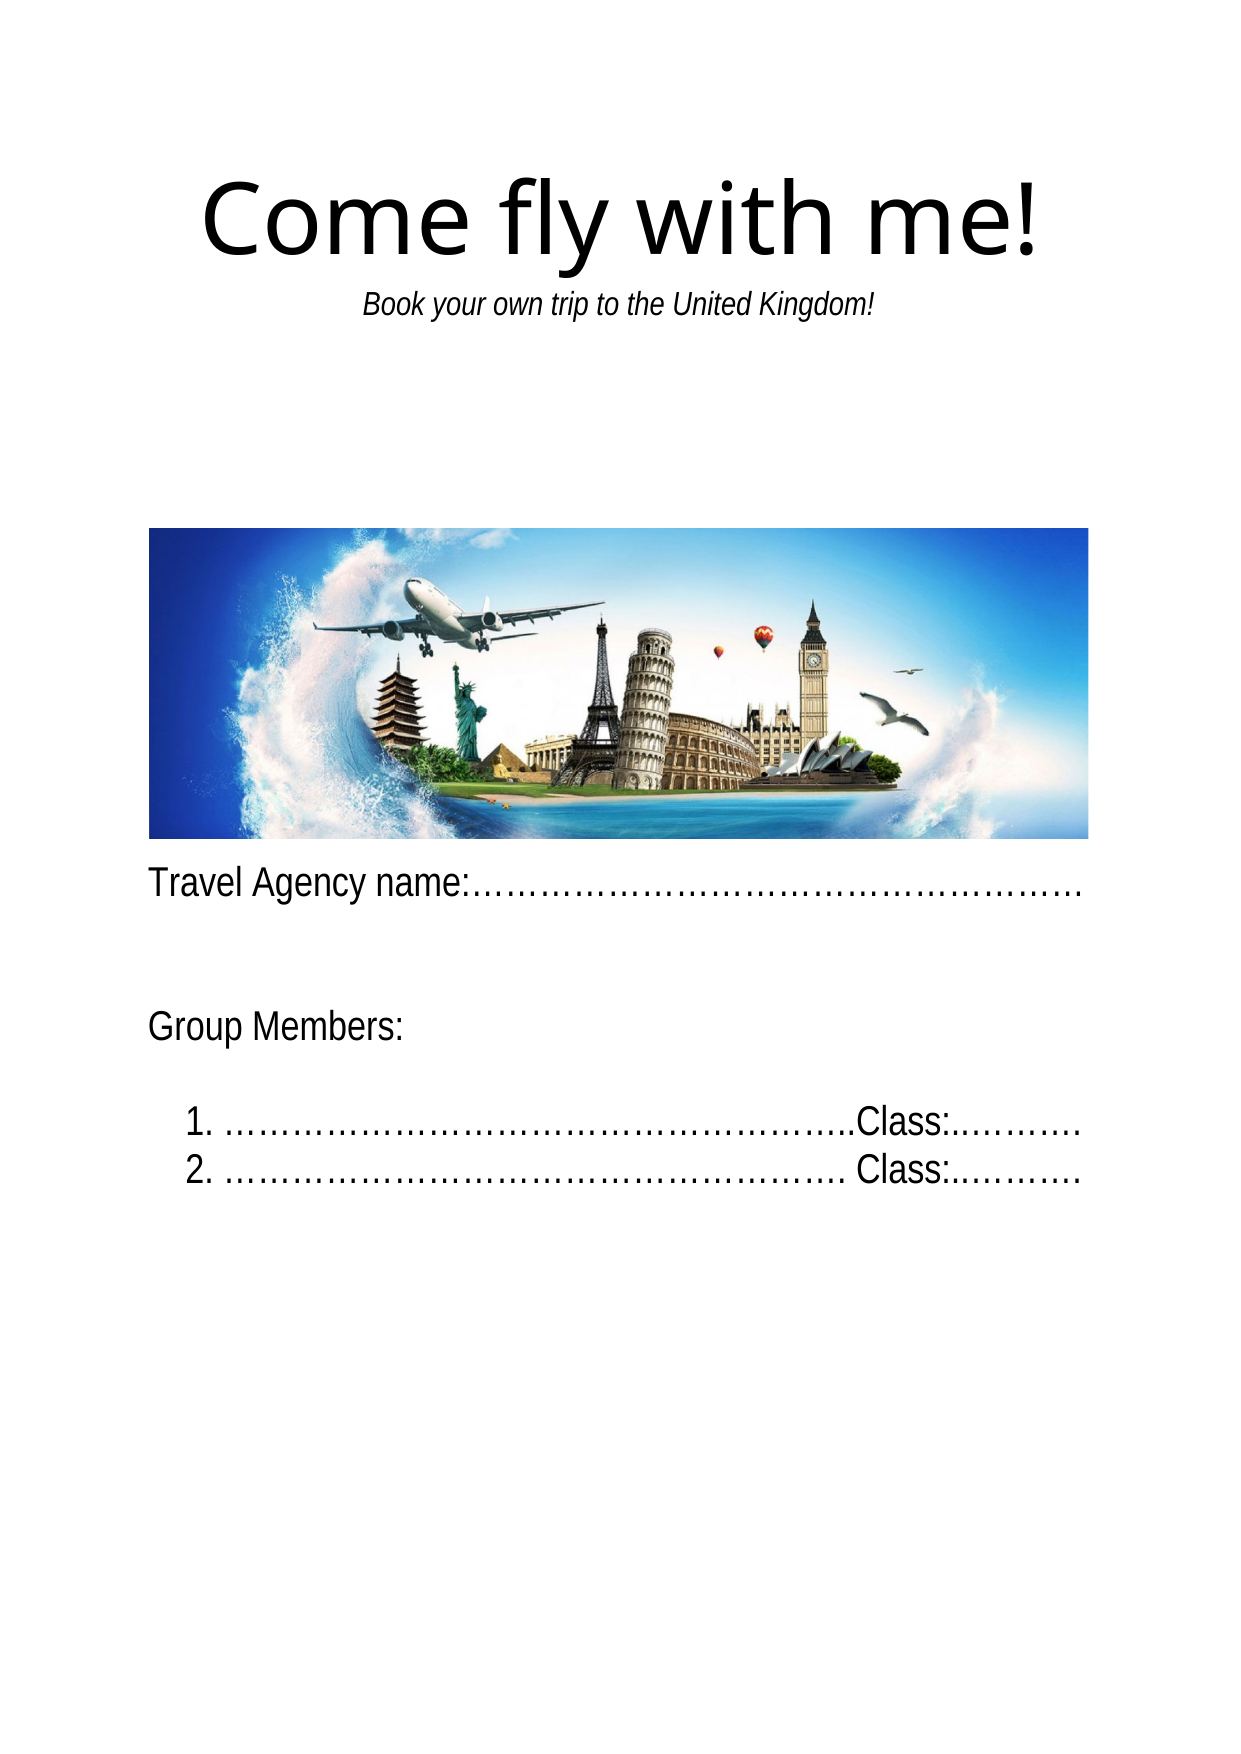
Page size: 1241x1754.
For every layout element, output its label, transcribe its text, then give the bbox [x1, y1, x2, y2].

text Group Members: [148, 1001, 1093, 1049]
list ………………………………………………. Class:..………. [185, 1144, 1093, 1192]
text Come fly with me! [148, 148, 1093, 284]
text Travel Agency name:……………………………………………… [148, 666, 1093, 906]
text Book your own trip to the United Kingdom! [148, 284, 1093, 322]
picture [147, 528, 1088, 838]
list ………………………………………………..Class:..………. [185, 1097, 1093, 1144]
